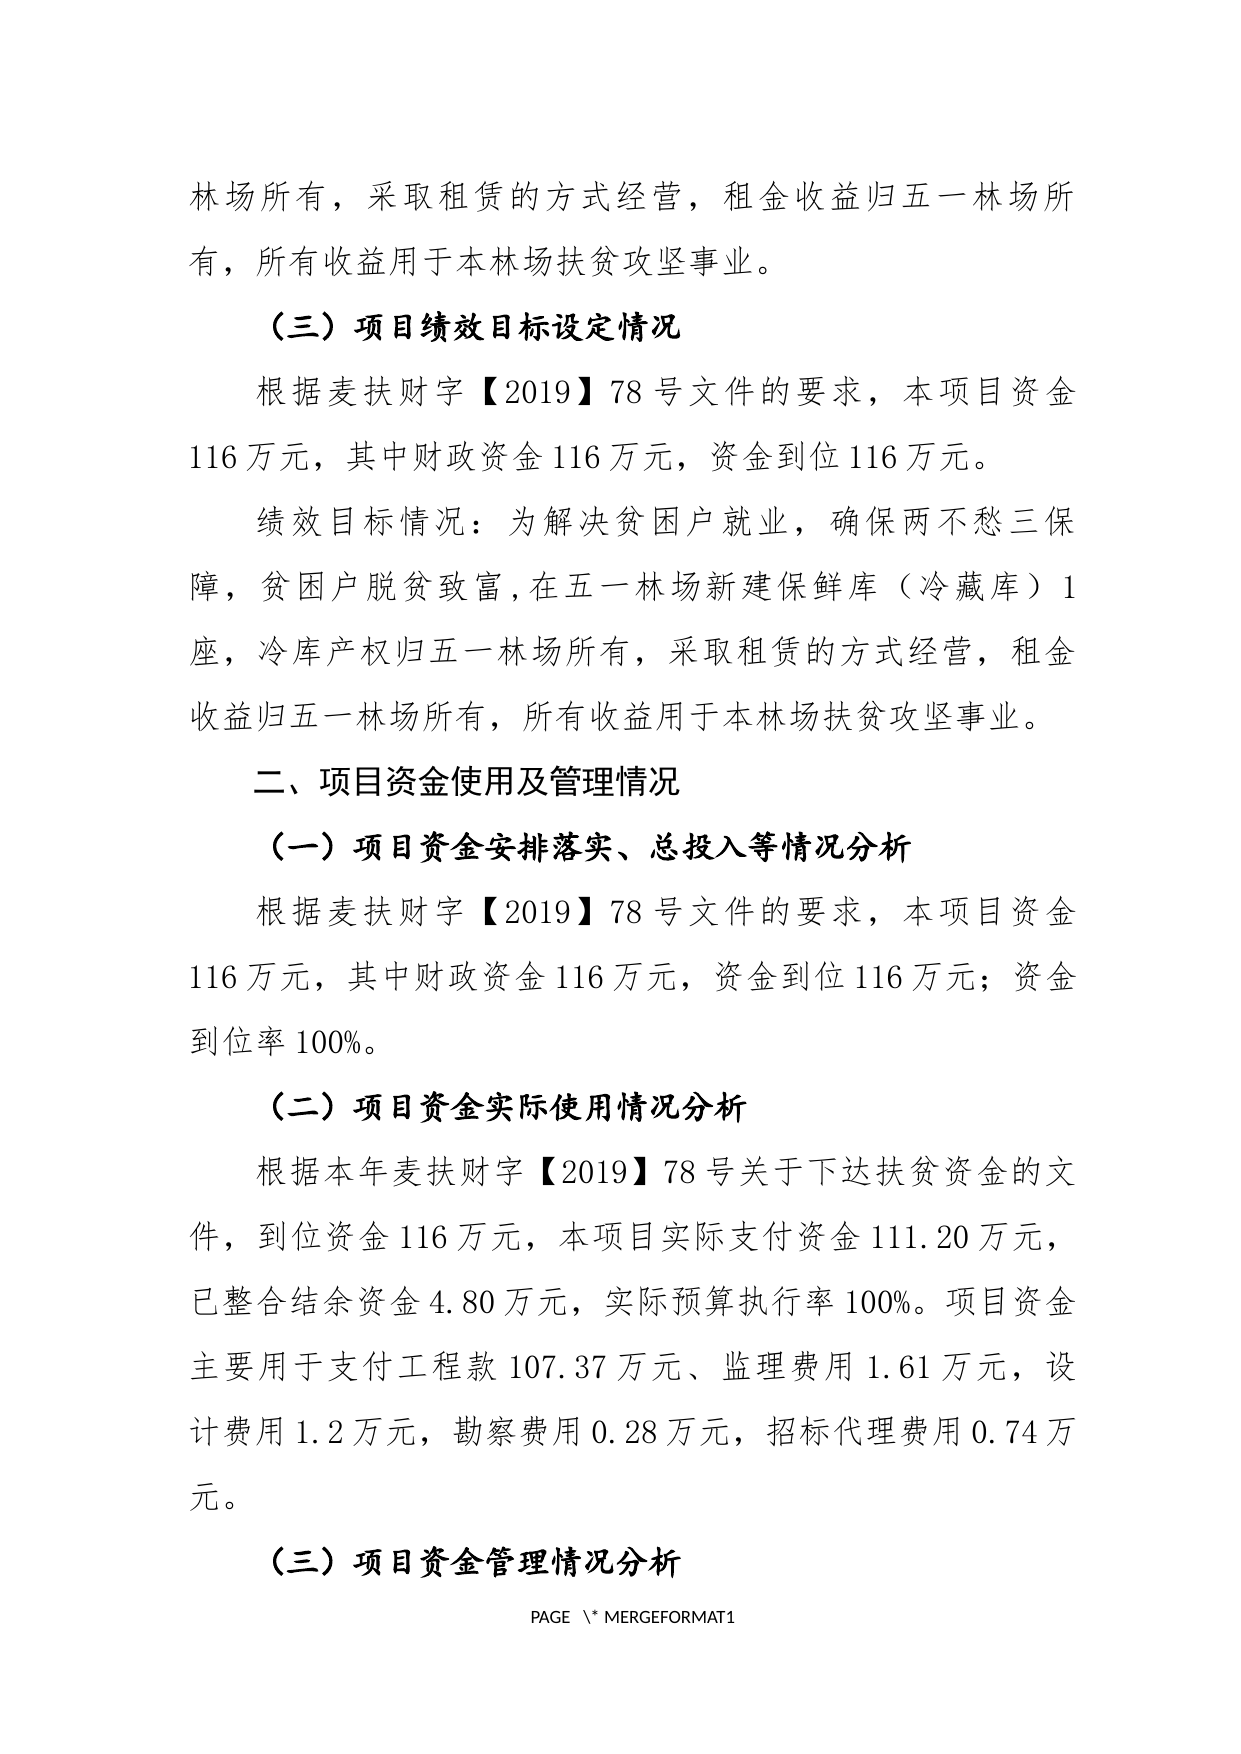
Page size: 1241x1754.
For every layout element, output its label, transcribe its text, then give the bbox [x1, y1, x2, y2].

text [187, 162, 1078, 292]
text 二、项目资金使用及管理情况 [187, 747, 1078, 812]
text 根据本年麦扶财字【2019】78号关于下达扶贫资金的文件，到位资金116万元，本项目实际支付资金111.20万元，已整合结余资金4.80万元，实际预算执行率100%。项目资金主要用于支付工程款107.37万元、监理费用1.61万元，设计费用1.2万元，勘察费用0.28万元，招标代理费用0.74万元。 [187, 1137, 1078, 1527]
text 根据麦扶财字【2019】78号文件的要求，本项目资金116万元，其中财政资金116万元，资金到位116万元；资金到位率100%。 [187, 877, 1078, 1072]
text （三）项目绩效目标设定情况 [187, 292, 1078, 357]
text （一）项目资金安排落实、总投入等情况分析 [187, 812, 1078, 877]
text 根据麦扶财字【2019】78号文件的要求，本项目资金116万元，其中财政资金116万元，资金到位116万元。 [187, 357, 1078, 487]
text 绩效目标情况：为解决贫困户就业，确保两不愁三保障，贫困户脱贫致富,在五一林场新建保鲜库（冷藏库）1座，冷库产权归五一林场所有，采取租赁的方式经营，租金收益归五一林场所有，所有收益用于本林场扶贫攻坚事业。 [187, 487, 1078, 747]
text （三）项目资金管理情况分析 [187, 1527, 1078, 1592]
text （二）项目资金实际使用情况分析 [187, 1072, 1078, 1137]
